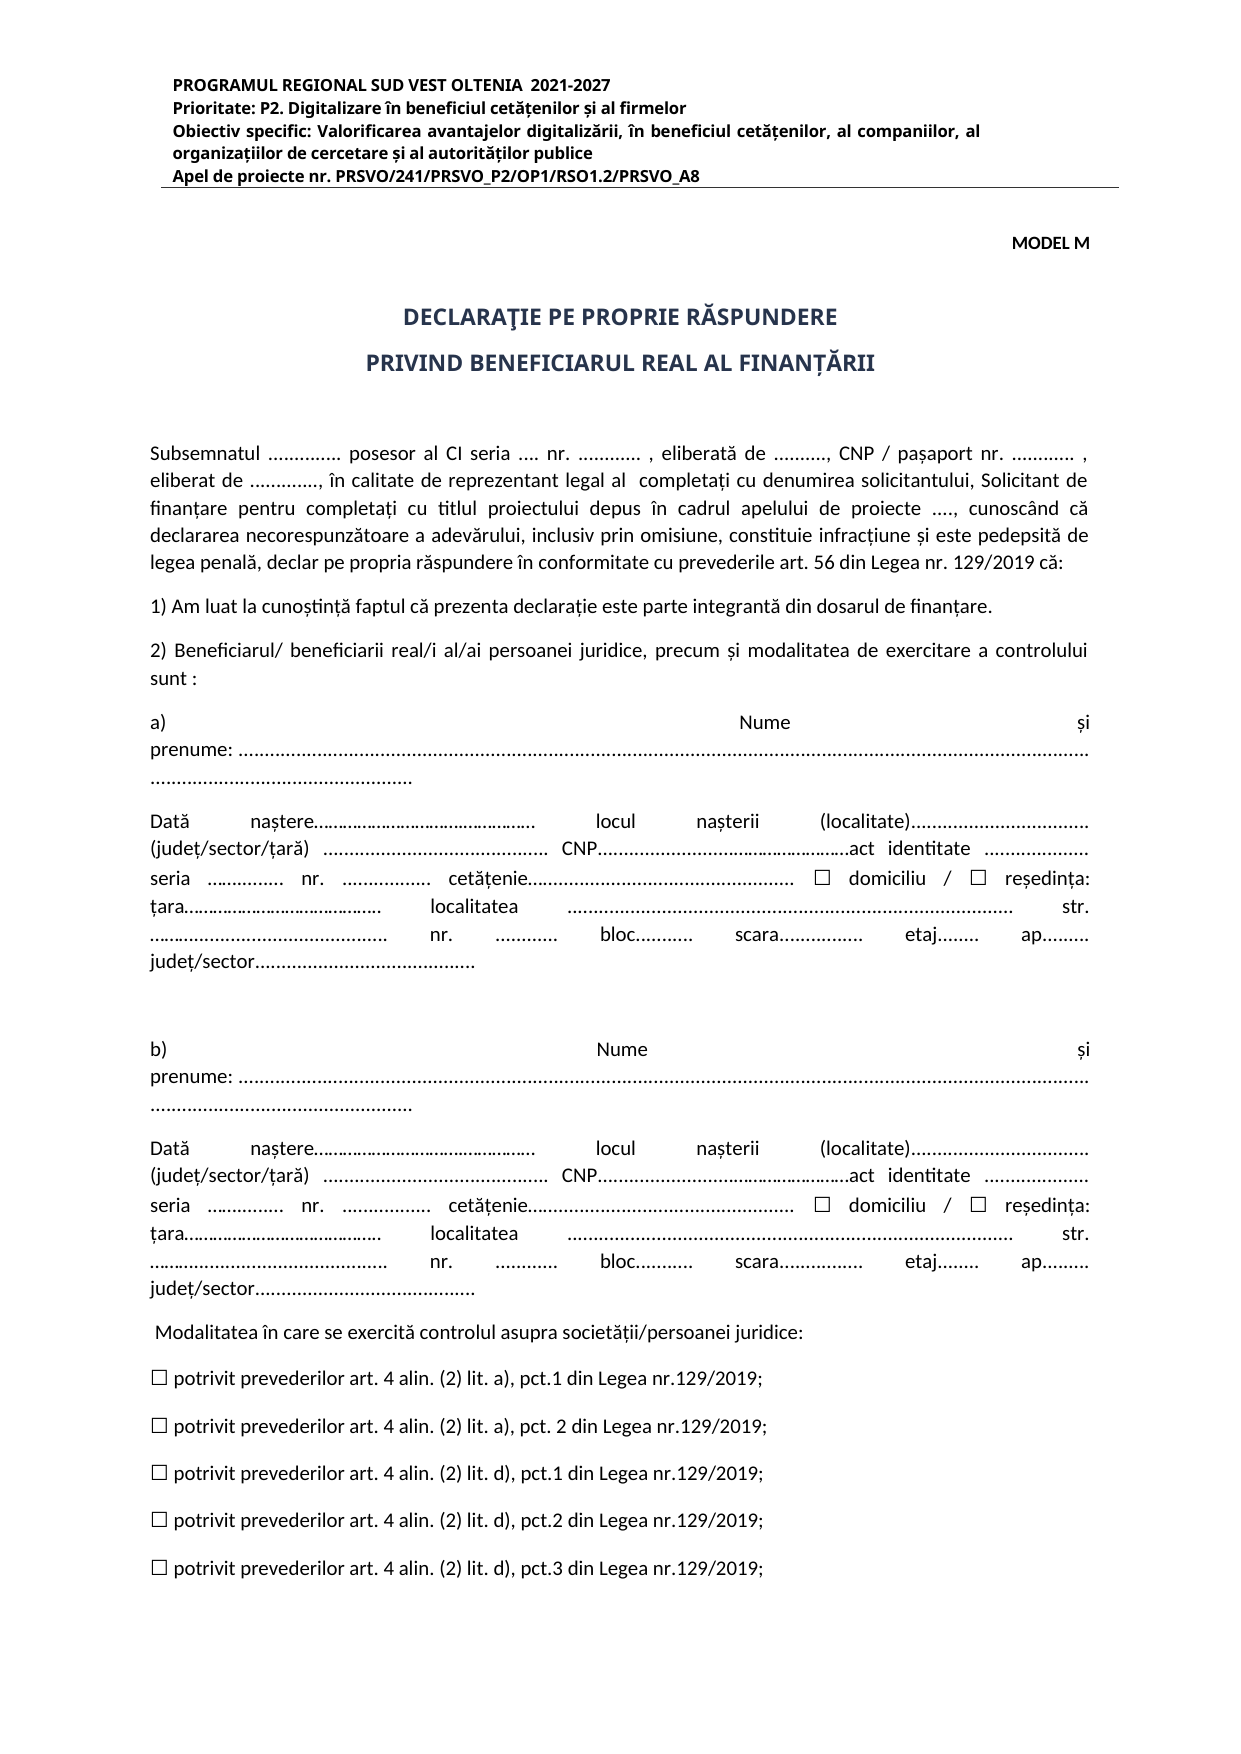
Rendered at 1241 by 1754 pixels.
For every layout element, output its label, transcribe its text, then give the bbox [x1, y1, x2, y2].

text b) Nume și prenume: .................................................................................................................................................................................................................... [150, 1036, 1090, 1117]
text 2) Beneficiarul/ beneficiarii real/i al/ai persoanei juridice, precum și modalitatea de exercitare a controlului sunt : [150, 638, 1090, 691]
text Dată naștere………………………….…………… locul nașterii (localitate).................................. (județ/sector/țară) ........................................... CNP..........................……………………act identitate .................... seria ……......... nr. ................. cetățenie…................................................ ☐ domiciliu / ☐ reședința: țara………………………………….. localitatea ..................................................................................... str.………..................................... nr. ............ bloc........... scara................ etaj........ ap......... județ/sector.......................................... [150, 808, 1090, 974]
text PRIVIND BENEFICIARUL REAL AL FINANȚĂRII [150, 347, 1090, 378]
text ☐ potrivit prevederilor art. 4 alin. (2) lit. a), pct. 2 din Legea nr.129/2019; [150, 1411, 1090, 1439]
text a) Nume și prenume: .................................................................................................................................................................................................................... [150, 709, 1090, 789]
text 1) Am luat la cunoștință faptul că prezenta declarație este parte integrantă din dosarul de finanțare. [150, 594, 1090, 619]
text DECLARAŢIE PE PROPRIE RĂSPUNDERE [150, 301, 1090, 332]
text ☐ potrivit prevederilor art. 4 alin. (2) lit. d), pct.1 din Legea nr.129/2019; [150, 1458, 1090, 1487]
text ☐ potrivit prevederilor art. 4 alin. (2) lit. d), pct.2 din Legea nr.129/2019; [150, 1505, 1090, 1534]
text Modalitatea în care se exercită controlul asupra societății/persoanei juridice: [150, 1319, 1090, 1345]
text Subsemnatul .............. posesor al CI seria .... nr. ............ , eliberată de .........., CNP / pașaport nr. ............ , eliberat de ............., în calitate de reprezentant legal al completați cu denumirea solicitantului, Solicitant de finanțare pentru completați cu titlul proiectului depus în cadrul apelului de proiecte ...., cunoscând că declararea necorespunzătoare a adevărului, inclusiv prin omisiune, constituie infracțiune și este pedepsită de legea penală, declar pe propria răspundere în conformitate cu prevederile art. 56 din Legea nr. 129/2019 că: [150, 440, 1090, 575]
text Dată naștere………………………….…………… locul nașterii (localitate).................................. (județ/sector/țară) ........................................... CNP..........................……………………act identitate .................... seria ……......... nr. ................. cetățenie…................................................ ☐ domiciliu / ☐ reședința: țara………………………………….. localitatea ..................................................................................... str.………..................................... nr. ............ bloc........... scara................ etaj........ ap......... județ/sector.......................................... [150, 1135, 1090, 1301]
text ☐ potrivit prevederilor art. 4 alin. (2) lit. d), pct.3 din Legea nr.129/2019; [150, 1553, 1090, 1581]
text ☐ potrivit prevederilor art. 4 alin. (2) lit. a), pct.1 din Legea nr.129/2019; [150, 1363, 1090, 1392]
